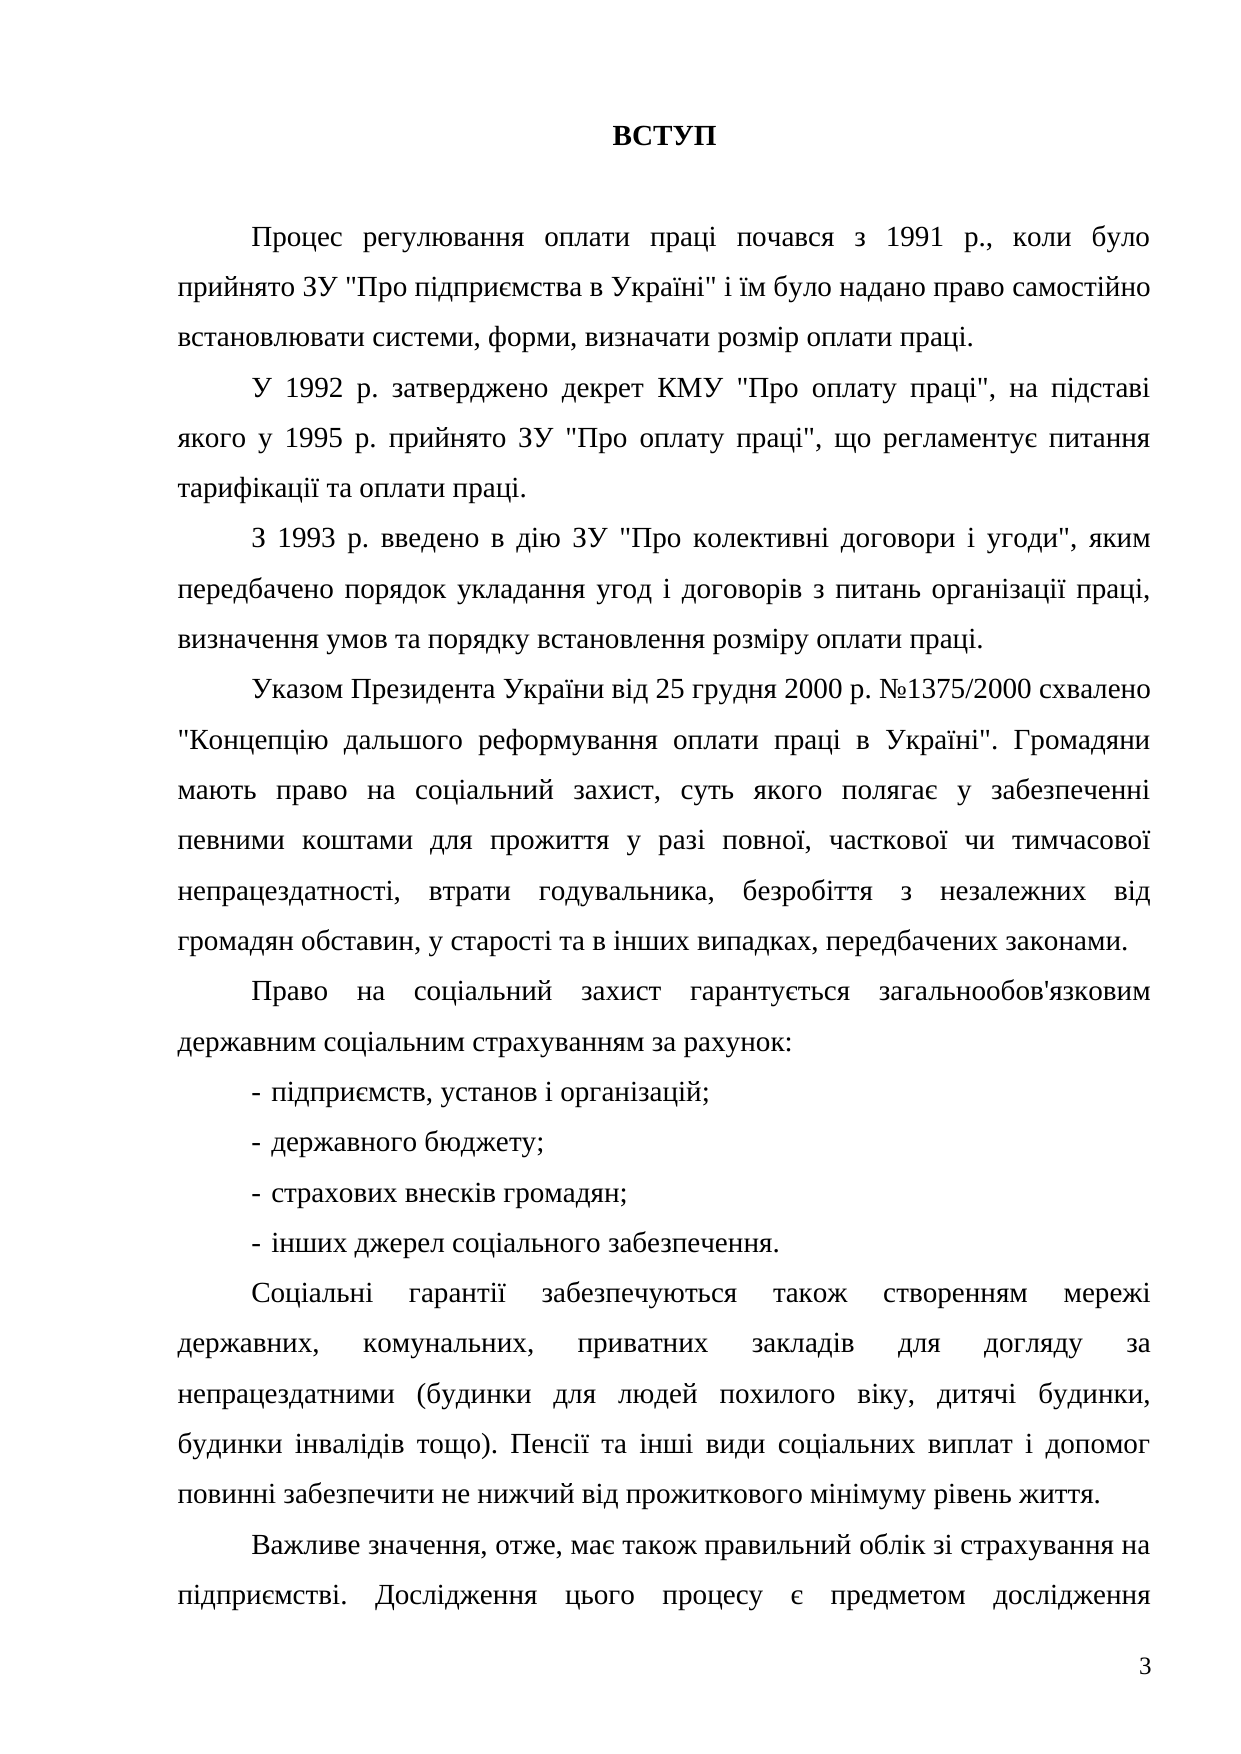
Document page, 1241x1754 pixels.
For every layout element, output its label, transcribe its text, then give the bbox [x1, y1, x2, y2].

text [177, 1527, 1152, 1611]
text Указом Президента України від 25 грудня 2000 р. №1375/2000 схвалено "Концепцію дальшого реформування оплати праці в Україні". Громадяни мають право на соціальний захист, суть якого полягає у забезпеченні певними коштами для прожиття у разі повної, часткової чи тимчасової непрацездатності, втрати годувальника, безробіття з незалежних від громадян обставин, у старості та в інших випадках, передбачених законами. [177, 672, 1152, 957]
text Право на соціальний захист гарантується загальнообов'язковим державним соціальним страхуванням за рахунок: [177, 973, 1152, 1057]
text З 1993 р. введено в дію ЗУ "Про колективні договори і угоди", яким передбачено порядок укладання угод і договорів з питань організації праці, визначення умов та порядку встановлення розміру оплати праці. [177, 521, 1152, 655]
text У 1992 р. затверджено декрет КМУ "Про оплату праці", на підставі якого у 1995 р. прийнято ЗУ "Про оплату праці", що регламентує питання тарифікації та оплати праці. [177, 370, 1152, 504]
text ВСТУП [177, 118, 1152, 152]
list підприємств, установ і організацій; [177, 1074, 1152, 1108]
list інших джерел соціального забезпечення. [177, 1225, 1152, 1258]
list страхових внесків громадян; [177, 1175, 1152, 1208]
text Соціальні гарантії забезпечуються також створенням мережі державних, комунальних, приватних закладів для догляду за непрацездатними (будинки для людей похилого віку, дитячі будинки, будинки інвалідів тощо). Пенсії та інші види соціальних виплат і допомог повинні забезпечити не нижчий від прожиткового мінімуму рівень життя. [177, 1275, 1152, 1510]
list державного бюджету; [177, 1124, 1152, 1158]
text Процес регулювання оплати праці почався з 1991 р., коли було прийнято ЗУ "Про підприємства в Україні" і їм було надано право самостійно встановлювати системи, форми, визначати розмір оплати праці. [177, 219, 1152, 353]
